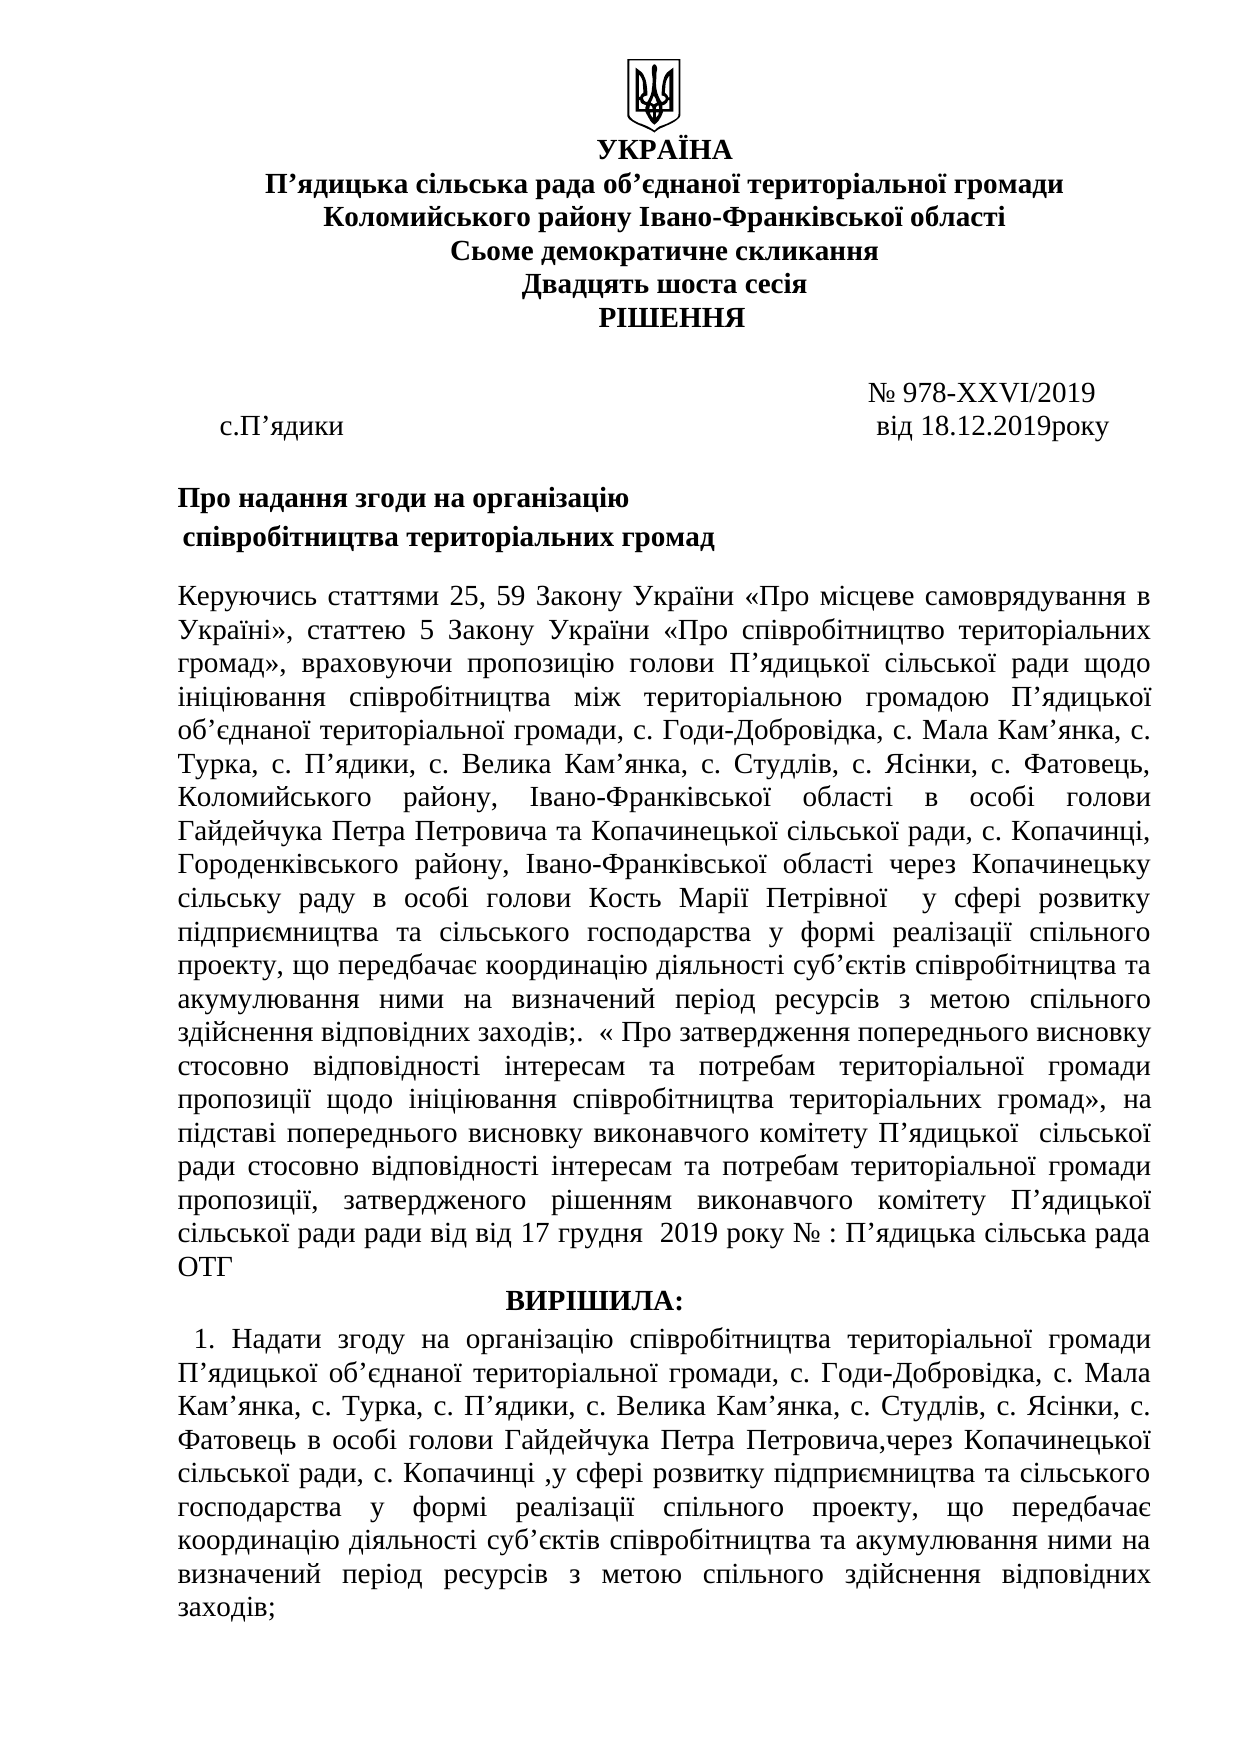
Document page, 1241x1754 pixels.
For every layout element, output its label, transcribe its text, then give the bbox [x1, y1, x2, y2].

text № 978-XXVI/2019 [177, 375, 1152, 408]
text співробітництва територіальних громад [177, 519, 1152, 552]
text 1. Надати згоду на організацію співробітництва територіальної громади П’ядицької об’єднаної територіальної громади, с. Годи-Добровідка, с. Мала Кам’янка, с. Турка, с. П’ядики, с. Велика Кам’янка, с. Студлів, с. Ясінки, с. Фатовець в особі голови Гайдейчука Петра Петровича,через Копачинецької сільської ради, с. Копачинці ,у сфері розвитку підприємництва та сільського господарства у формі реалізації спільного проекту, що передбачає координацію діяльності суб’єктів співробітництва та акумулювання ними на визначений період ресурсів з метою спільного здійснення відповідних заходів; [177, 1321, 1152, 1623]
text с.П’ядики від 18.12.2019року [177, 408, 1152, 442]
text РІШЕННЯ [177, 300, 1152, 334]
text Керуючись статтями 25, 59 Закону України «Про місцеве самоврядування в Україні», статтею 5 Закону України «Про співробітництво територіальних громад», враховуючи пропозицію голови П’ядицької сільської ради щодо ініціювання співробітництва між територіальною громадою П’ядицької об’єднаної територіальної громади, с. Годи-Добровідка, с. Мала Кам’янка, с. Турка, с. П’ядики, с. Велика Кам’янка, с. Студлів, с. Ясінки, с. Фатовець, Коломийського району, Івано-Франківської області в особі голови Гайдейчука Петра Петровича та Копачинецької сільської ради, с. Копачинці, Городенківського району, Івано-Франківської області через Копачинецьку сільську раду в особі голови Кость Марії Петрівної у сфері розвитку підприємництва та сільського господарства у формі реалізації спільного проекту, що передбачає координацію діяльності суб’єктів співробітництва та акумулювання ними на визначений період ресурсів з метою спільного здійснення відповідних заходів;. « Про затвердження попереднього висновку стосовно відповідності інтересам та потребам територіальної громади пропозиції щодо ініціювання співробітництва територіальних громад», на підставі попереднього висновку виконавчого комітету П’ядицької сільської ради стосовно відповідності інтересам та потребам територіальної громади пропозиції, затвердженого рішенням виконавчого комітету П’ядицької сільської ради ради від від 17 грудня 2019 року № : П’ядицька сільська рада ОТГ [177, 578, 1152, 1283]
text Про надання згоди на організацію [177, 480, 1152, 514]
text УКРАЇНА П’ядицька сільська рада об’єднаної територіальної громади Коломийського району Івано-Франківської області Сьоме демократичне скликання Двадцять шоста сесія [177, 132, 1152, 300]
text ВИРІШИЛА: [177, 1283, 1152, 1316]
